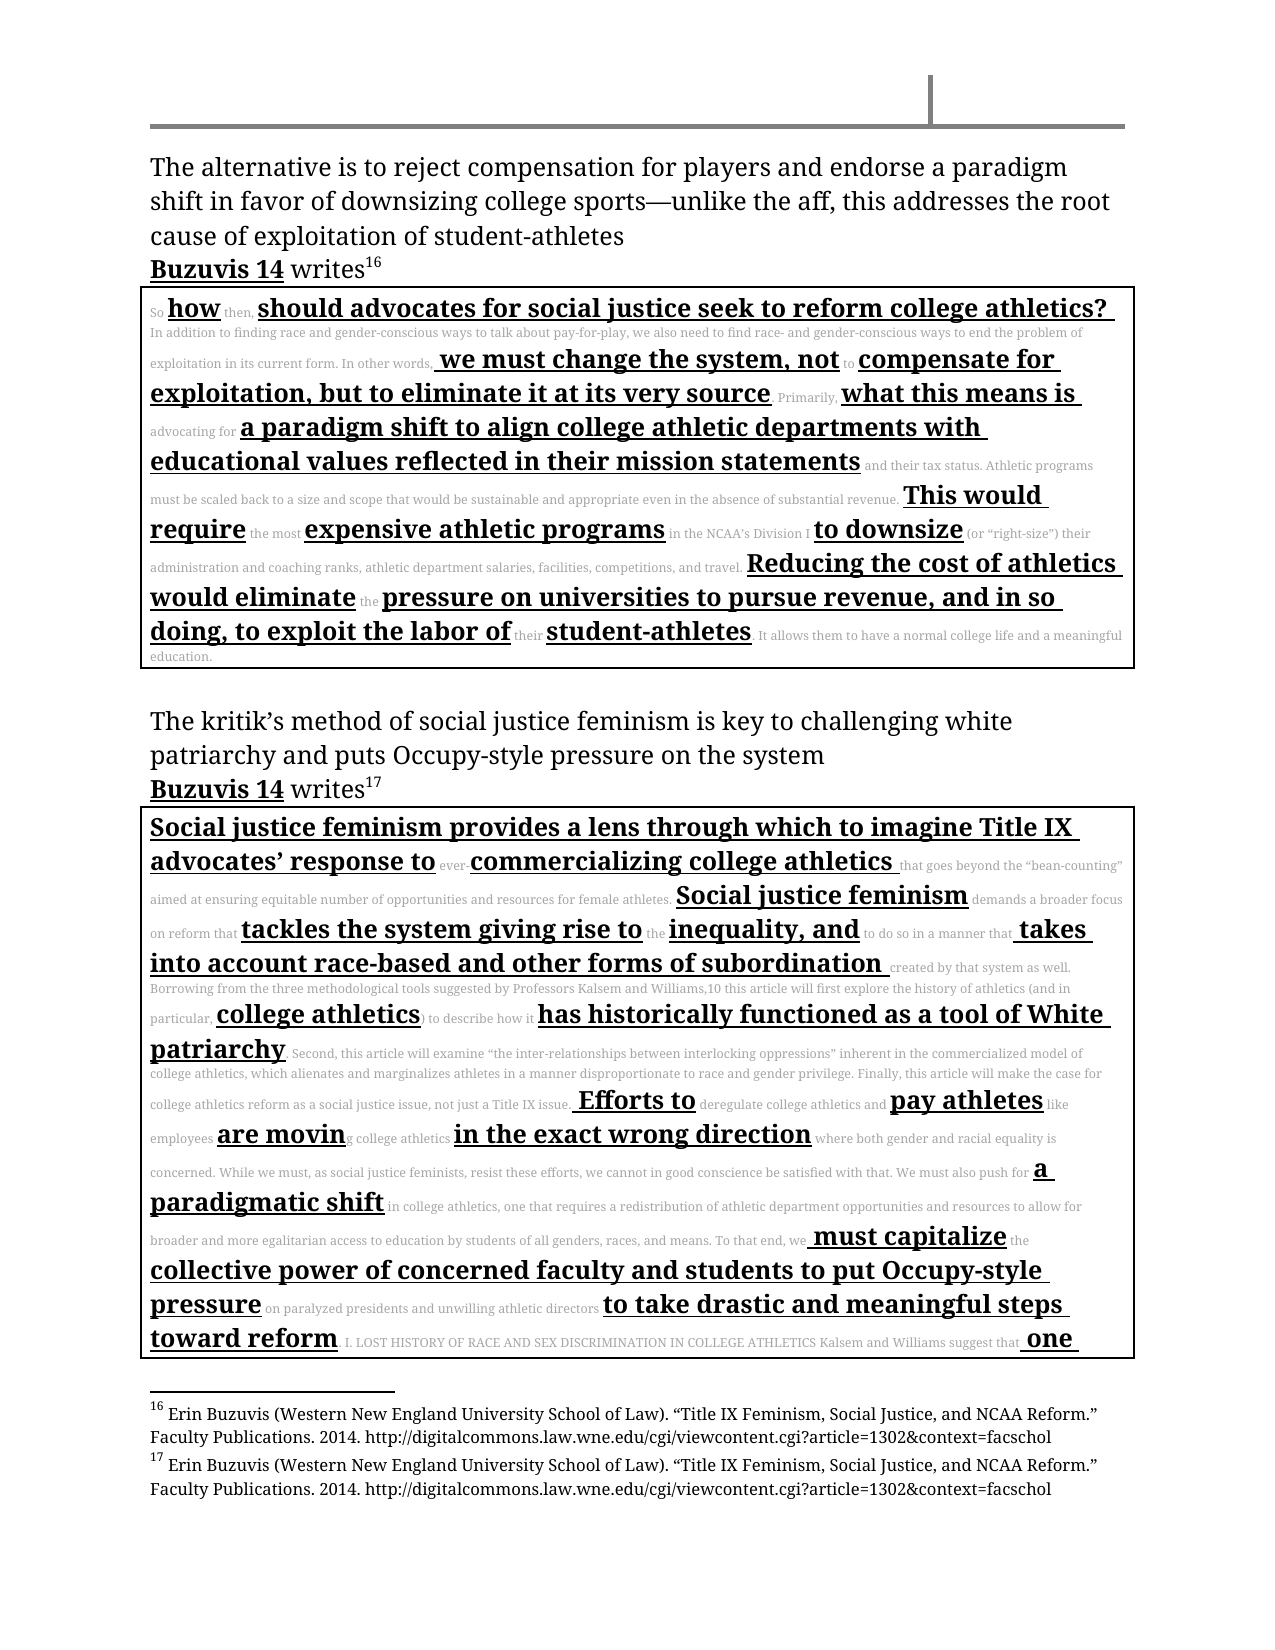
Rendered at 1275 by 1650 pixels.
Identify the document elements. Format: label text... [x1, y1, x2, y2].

text So how then, should advocates for social justice seek to reform college athletics? In addition to finding race and gender-conscious ways to talk about pay-for-play, we also need to find race- and gender-conscious ways to end the problem of exploitation in its current form. In other words, we must change the system, not to compensate for exploitation, but to eliminate it at its very source. Primarily, what this means is advocating for a paradigm shift to align college athletic departments with educational values reflected in their mission statements and their tax status. Athletic programs must be scaled back to a size and scope that would be sustainable and appropriate even in the absence of substantial revenue. This would require the most expensive athletic programs in the NCAA’s Division I to downsize (or “right-size”) their administration and coaching ranks, athletic department salaries, facilities, competitions, and travel. Reducing the cost of athletics would eliminate the pressure on universities to pursue revenue, and in so doing, to exploit the labor of their student-athletes. It allows them to have a normal college life and a meaningful education. [142, 288, 1133, 667]
text The kritik’s method of social justice feminism is key to challenging white patriarchy and puts Occupy-style pressure on the system [150, 703, 1125, 772]
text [142, 808, 1133, 1357]
text The alternative is to reject compensation for players and endorse a paradigm shift in favor of downsizing college sports—unlike the aff, this addresses the root cause of exploitation of student-athletes [150, 150, 1125, 252]
text Buzuvis 14 writes [150, 772, 1125, 806]
text Buzuvis 14 writes [150, 252, 1125, 286]
